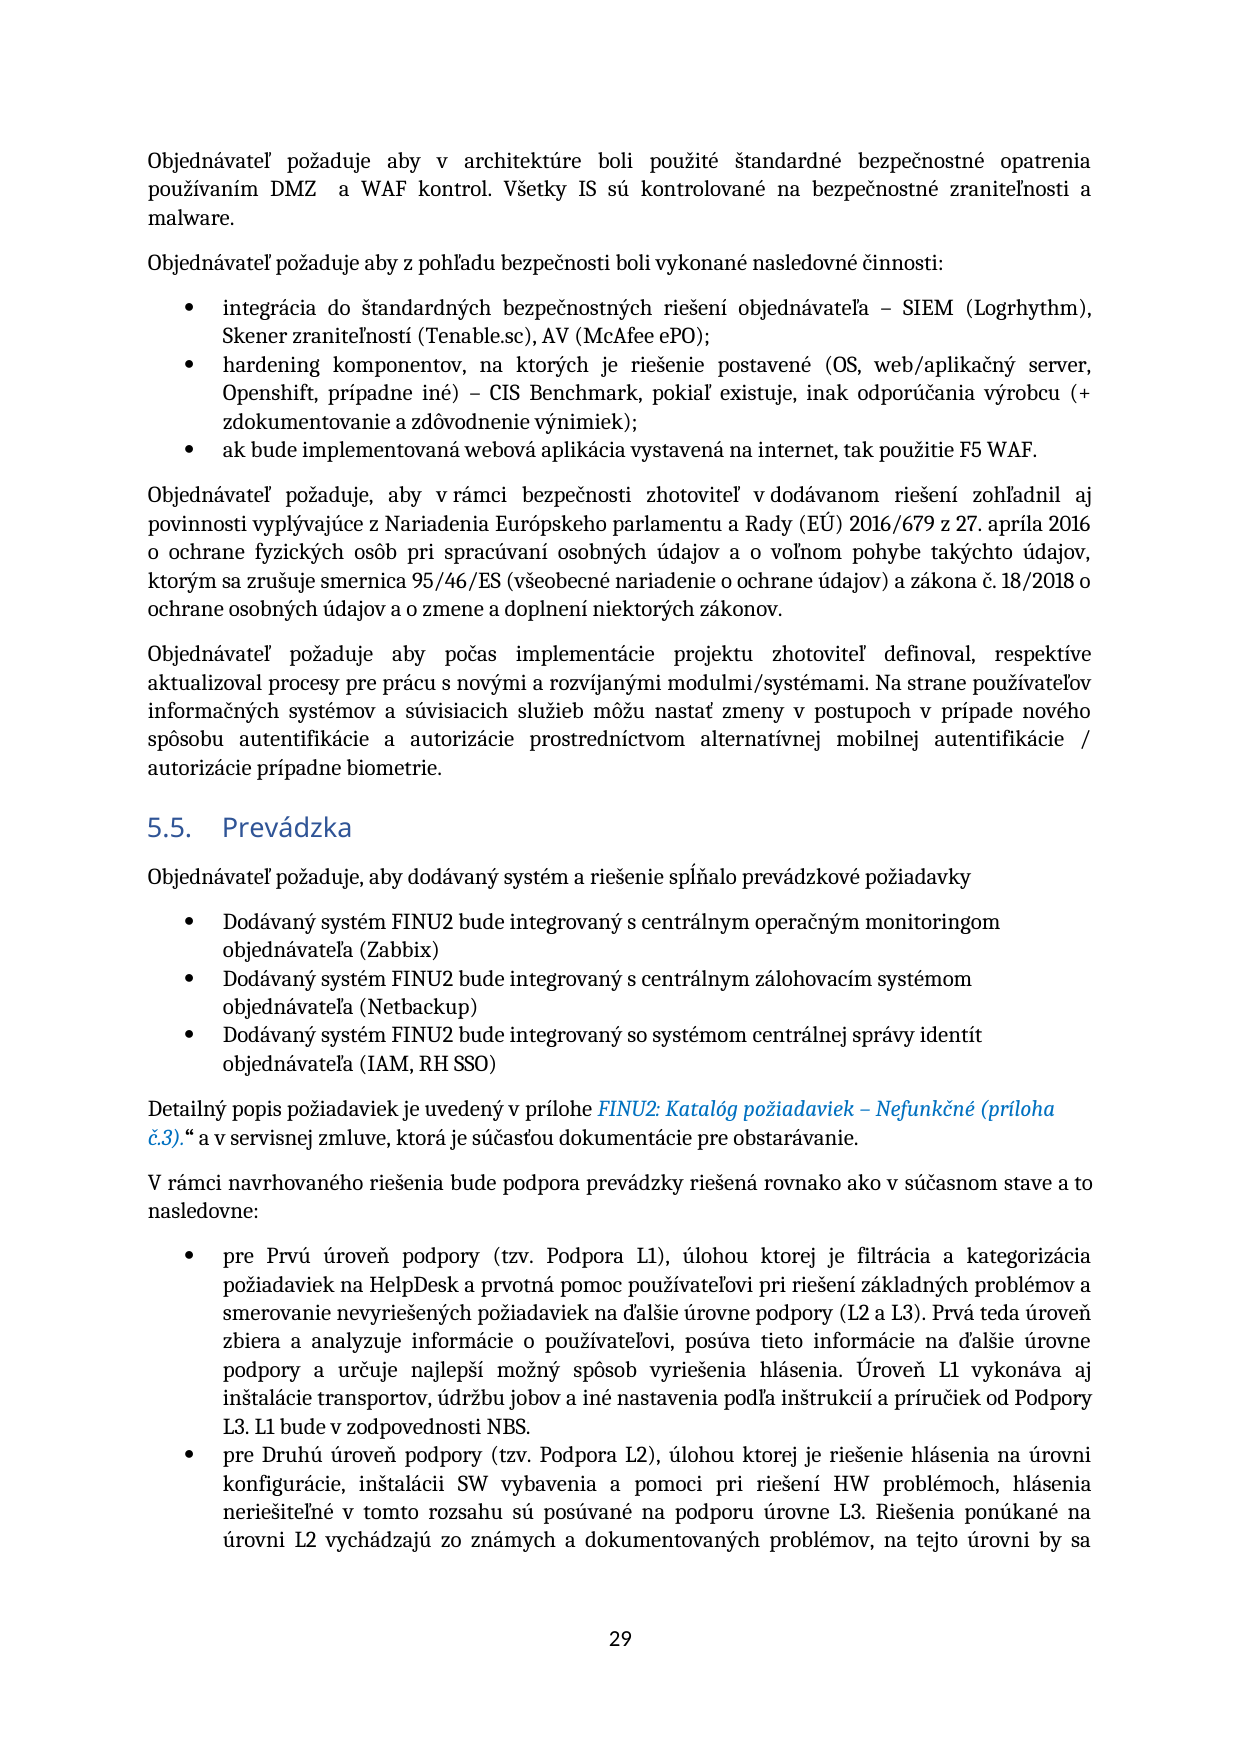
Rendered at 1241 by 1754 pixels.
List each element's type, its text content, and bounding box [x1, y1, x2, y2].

list integrácia do štandardných bezpečnostných riešení objednávateľa – SIEM (Logrhythm), Skener zraniteľností (Tenable.sc), AV (McAfee ePO); [185, 295, 1092, 349]
text Objednávateľ požaduje aby v architektúre boli použité štandardné bezpečnostné opatrenia používaním DMZ a WAF kontrol. Všetky IS sú kontrolované na bezpečnostné zraniteľnosti a malware. [148, 148, 1092, 231]
text Objednávateľ požaduje aby počas implementácie projektu zhotoviteľ definoval, respektíve aktualizoval procesy pre prácu s novými a rozvíjanými modulmi/systémami. Na strane používateľov informačných systémov a súvisiacich služieb môžu nastať zmeny v postupoch v prípade nového spôsobu autentifikácie a autorizácie prostredníctvom alternatívnej mobilnej autentifikácie / autorizácie prípadne biometrie. [148, 641, 1092, 781]
list pre Prvú úroveň podpory (tzv. Podpora L1), úlohou ktorej je filtrácia a kategorizácia požiadaviek na HelpDesk a prvotná pomoc používateľovi pri riešení základných problémov a smerovanie nevyriešených požiadaviek na ďalšie úrovne podpory (L2 a L3). Prvá teda úroveň zbiera a analyzuje informácie o používateľovi, posúva tieto informácie na ďalšie úrovne podpory a určuje najlepší možný spôsob vyriešenia hlásenia. Úroveň L1 vykonáva aj inštalácie transportov, údržbu jobov a iné nastavenia podľa inštrukcií a príručiek od Podpory L3. L1 bude v zodpovednosti NBS. [185, 1243, 1092, 1440]
text V rámci navrhovaného riešenia bude podpora prevádzky riešená rovnako ako v súčasnom stave a to nasledovne: [148, 1169, 1092, 1224]
list Dodávaný systém FINU2 bude integrovaný s centrálnym zálohovacím systémom objednávateľa (Netbackup) [185, 965, 1092, 1020]
text Detailný popis požiadaviek je uvedený v prílohe FINU2: Katalóg požiadaviek – Nefunkčné (príloha č.3).“ a v servisnej zmluve, ktorá je súčasťou dokumentácie pre obstarávanie. [148, 1096, 1092, 1151]
text Objednávateľ požaduje, aby v rámci bezpečnosti zhotoviteľ v dodávanom riešení zohľadnil aj povinnosti vyplývajúce z Nariadenia Európskeho parlamentu a Rady (EÚ) 2016/679 z 27. apríla 2016 o ochrane fyzických osôb pri spracúvaní osobných údajov a o voľnom pohybe takýchto údajov, ktorým sa zrušuje smernica 95/46/ES (všeobecné nariadenie o ochrane údajov) a zákona č. 18/2018 o ochrane osobných údajov a o zmene a doplnení niektorých zákonov. [148, 482, 1092, 622]
subtitle Prevádzka [147, 808, 1092, 845]
list Dodávaný systém FINU2 bude integrovaný so systémom centrálnej správy identít objednávateľa (IAM, RH SSO) [185, 1022, 1092, 1077]
text Objednávateľ požaduje, aby dodávaný systém a riešenie spĺňalo prevádzkové požiadavky [148, 863, 1092, 890]
list Dodávaný systém FINU2 bude integrovaný s centrálnym operačným monitoringom objednávateľa (Zabbix) [185, 908, 1092, 963]
list ak bude implementovaná webová aplikácia vystavená na internet, tak použitie F5 WAF. [185, 437, 1092, 463]
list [185, 1442, 1092, 1554]
list hardening komponentov, na ktorých je riešenie postavené (OS, web/aplikačný server, Openshift, prípadne iné) – CIS Benchmark, pokiaľ existuje, inak odporúčania výrobcu (+ zdokumentovanie a zdôvodnenie výnimiek); [185, 352, 1092, 435]
text Objednávateľ požaduje aby z pohľadu bezpečnosti boli vykonané nasledovné činnosti: [148, 250, 1092, 276]
